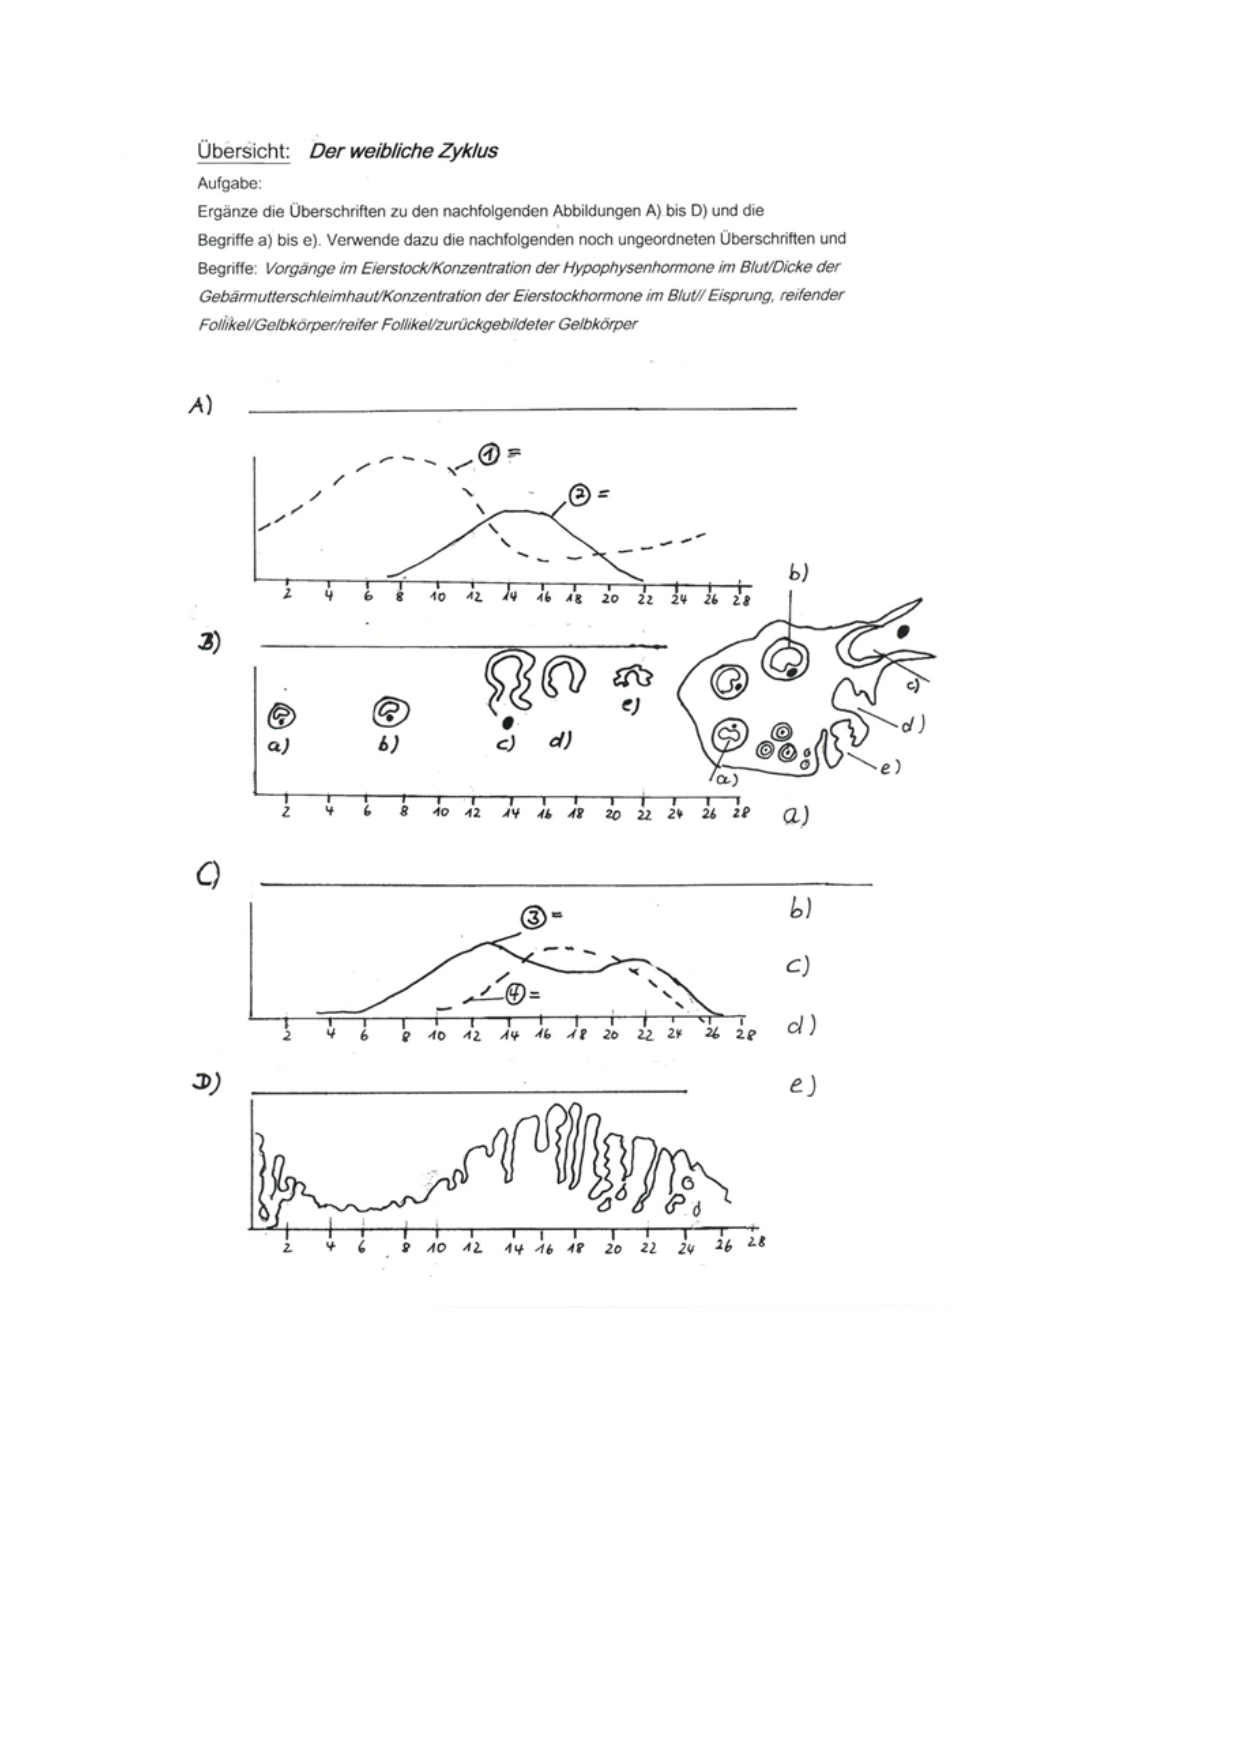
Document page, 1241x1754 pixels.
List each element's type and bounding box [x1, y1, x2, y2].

picture [118, 118, 1164, 1308]
